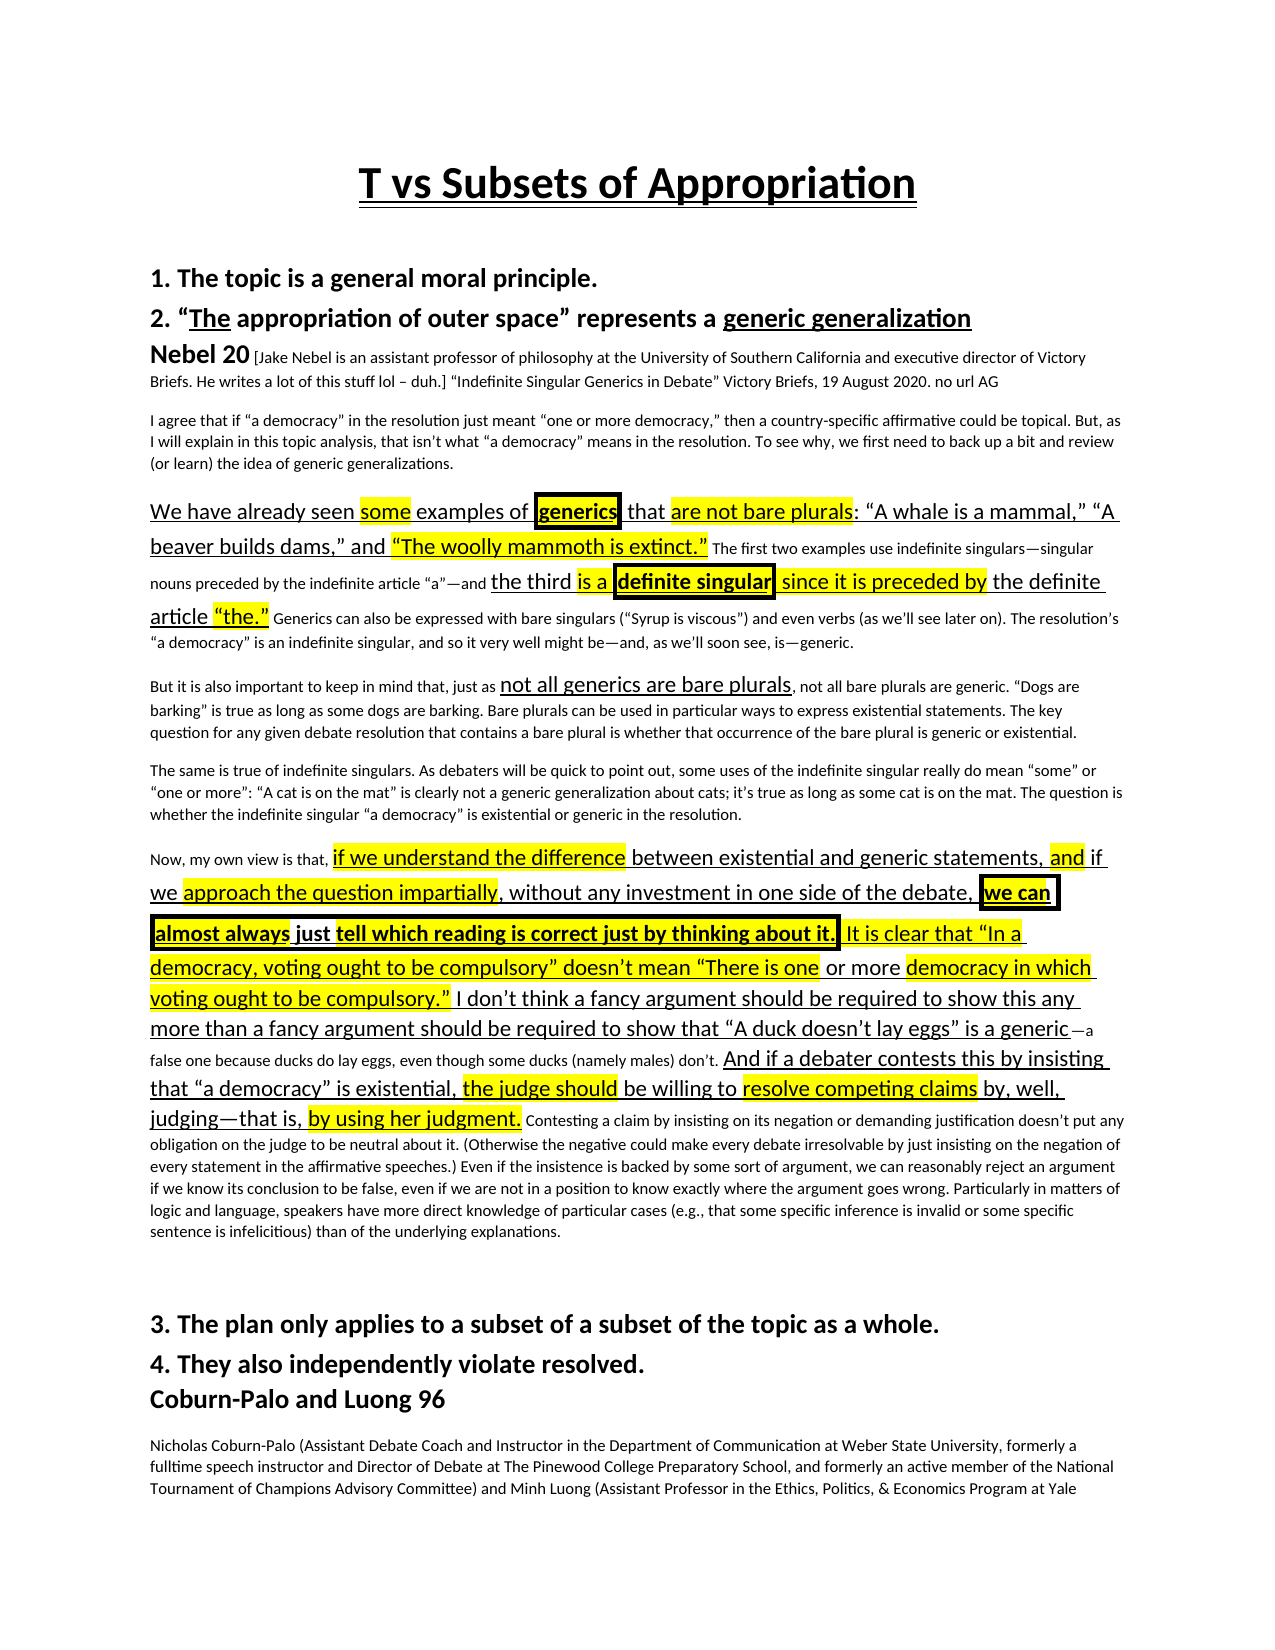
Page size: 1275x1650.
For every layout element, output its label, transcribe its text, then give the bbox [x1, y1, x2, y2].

text Now, my own view is that, if we understand the difference between existential and generic statements, and if we approach the question impartially, without any investment in one side of the debate, we can almost always just tell which reading is correct just by thinking about it. It is clear that “In a democracy, voting ought to be compulsory” doesn’t mean “There is one or more democracy in which voting ought to be compulsory.” I don’t think a fancy argument should be required to show this any more than a fancy argument should be required to show that “A duck doesn’t lay eggs” is a generic—a false one because ducks do lay eggs, even though some ducks (namely males) don’t. And if a debater contests this by insisting that “a democracy” is existential, the judge should be willing to resolve competing claims by, well, judging—that is, by using her judgment. Contesting a claim by insisting on its negation or demanding justification doesn’t put any obligation on the judge to be neutral about it. (Otherwise the negative could make every debate irresolvable by just insisting on the negation of every statement in the affirmative speeches.) Even if the insistence is backed by some sort of argument, we can reasonably reject an argument if we know its conclusion to be false, even if we are not in a position to know exactly where the argument goes wrong. Particularly in matters of logic and language, speakers have more direct knowledge of particular cases (e.g., that some specific inference is invalid or some specific sentence is infelicitious) than of the underlying explanations. [150, 843, 1125, 1242]
text I agree that if “a democracy” in the resolution just meant “one or more democracy,” then a country-specific affirmative could be topical. But, as I will explain in this topic analysis, that isn’t what “a democracy” means in the resolution. To see why, we first need to back up a bit and review (or learn) the idea of generic generalizations. [150, 410, 1125, 474]
text Nebel 20 [Jake Nebel is an assistant professor of philosophy at the University of Southern California and executive director of Victory Briefs. He writes a lot of this stuff lol – duh.] “Indefinite Singular Generics in Debate” Victory Briefs, 19 August 2020. no url AG [150, 337, 1125, 392]
text We have already seen some examples of generics that are not bare plurals: “A whale is a mammal,” “A beaver builds dams,” and “The woolly mammoth is extinct.” The first two examples use indefinite singulars—singular nouns preceded by the indefinite article “a”—and the third is a definite singular since it is preceded by the definite article “the.” Generics can also be expressed with bare singulars (“Syrup is viscous”) and even verbs (as we’ll see later on). The resolution’s “a democracy” is an indefinite singular, and so it very well might be—and, as we’ll soon see, is—generic. [150, 492, 1125, 652]
text Coburn-Palo and Luong 96 [150, 1382, 1125, 1416]
subtitle 2. “The appropriation of outer space” represents a generic generalization [150, 301, 1125, 334]
subtitle 3. The plan only applies to a subset of a subset of the topic as a whole. [150, 1307, 1125, 1340]
subtitle 4. They also independently violate resolved. [150, 1347, 1125, 1380]
text But it is also important to keep in mind that, just as not all generics are bare plurals, not all bare plurals are generic. “Dogs are barking” is true as long as some dogs are barking. Bare plurals can be used in particular ways to express existential statements. The key question for any given debate resolution that contains a bare plural is whether that occurrence of the bare plural is generic or existential. [150, 670, 1125, 742]
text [150, 1435, 1125, 1499]
subtitle T vs Subsets of Appropriation [150, 154, 1125, 210]
text The same is true of indefinite singulars. As debaters will be quick to point out, some uses of the indefinite singular really do mean “some” or “one or more”: “A cat is on the mat” is clearly not a generic generalization about cats; it’s true as long as some cat is on the mat. The question is whether the indefinite singular “a democracy” is existential or generic in the resolution. [150, 760, 1125, 824]
subtitle 1. The topic is a general moral principle. [150, 261, 1125, 294]
